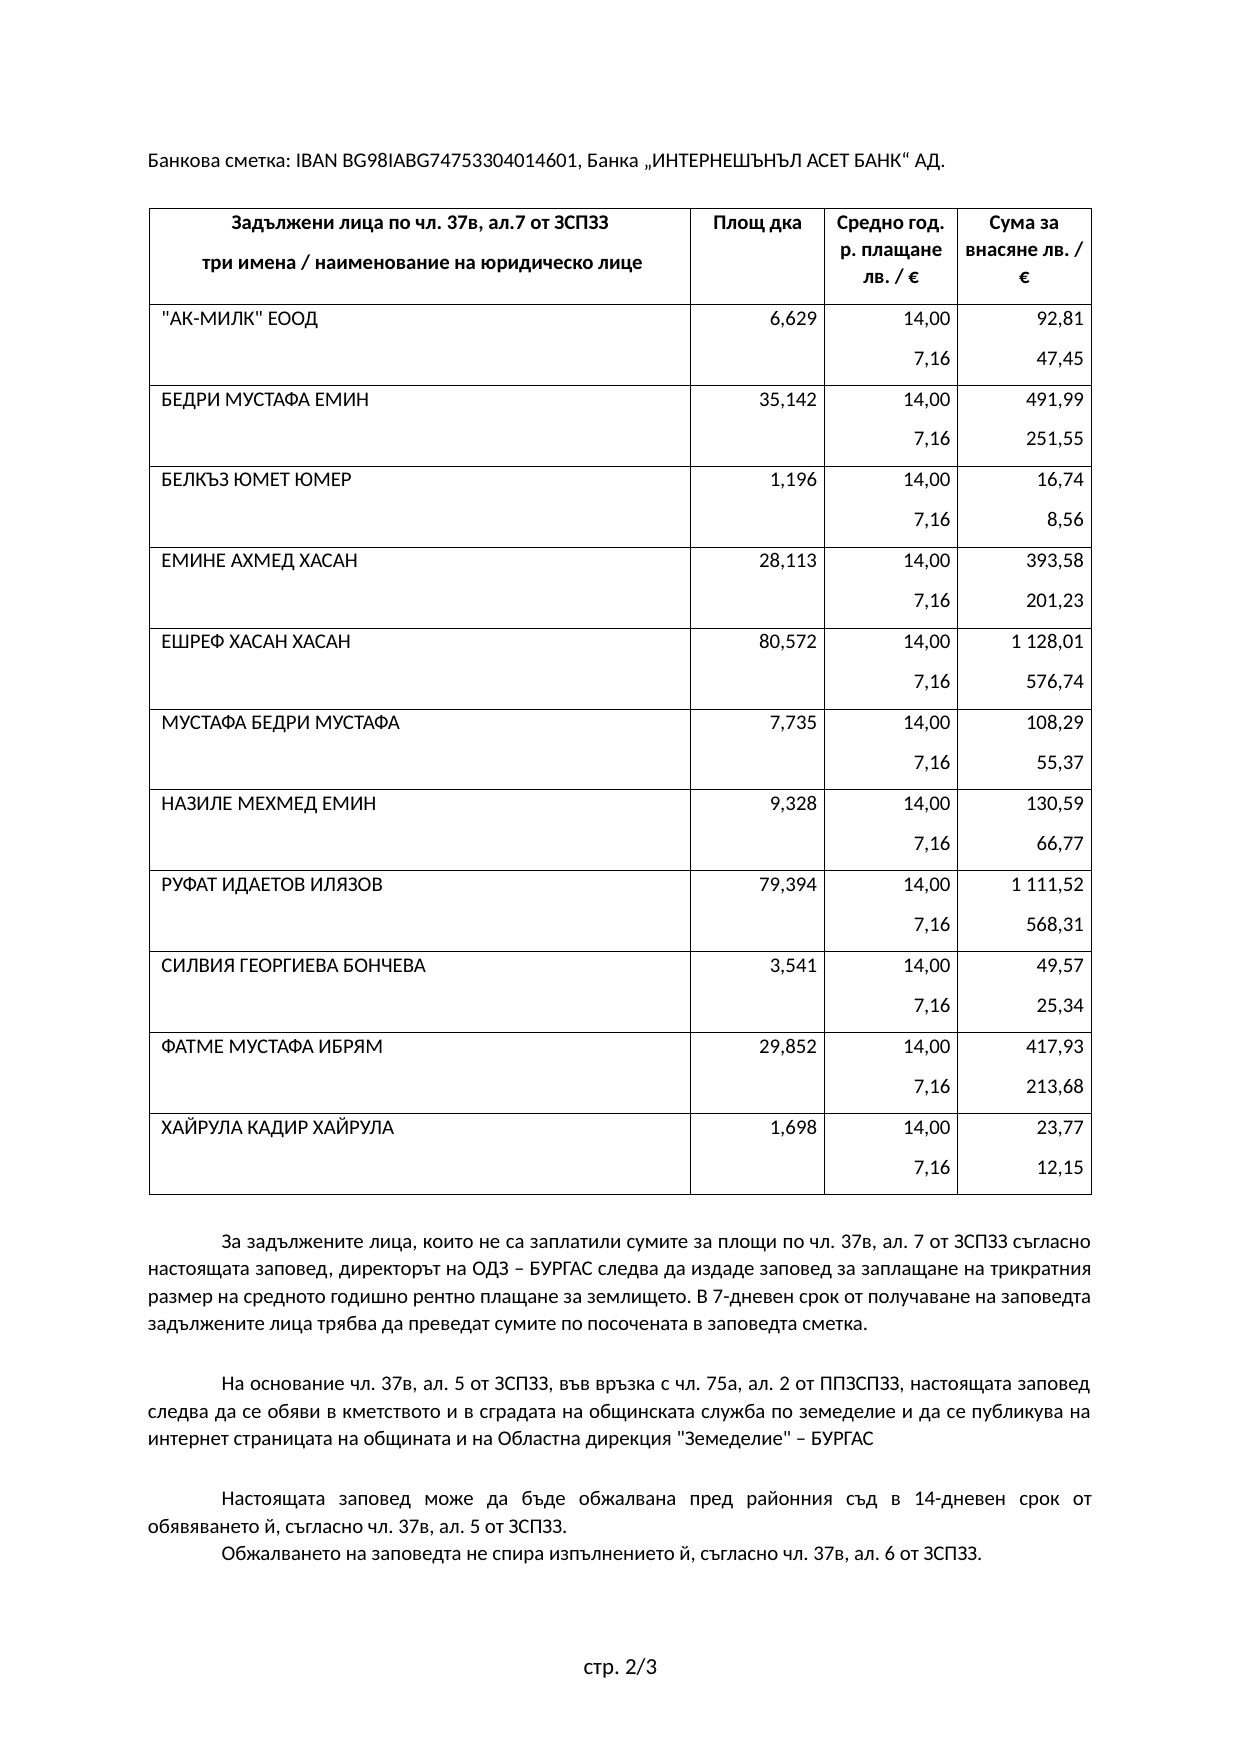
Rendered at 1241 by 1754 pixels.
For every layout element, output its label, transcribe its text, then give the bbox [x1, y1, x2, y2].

table_cell 1 128,01 576,74 [958, 629, 1091, 708]
text За задължените лица, които не са заплатили сумите за площи по чл. 37в, ал. 7 от ЗСПЗЗ съгласно настоящата заповед, директорът на ОДЗ – БУРГАС следва да издаде заповед за заплащане на трикратния размер на средното годишно рентно плащане за землището. В 7-дневен срок от получаване на заповедта задължените лица трябва да преведат сумите по посочената в заповедта сметка. [148, 1228, 1093, 1336]
table_cell БЕДРИ МУСТАФА ЕМИН [150, 386, 690, 466]
table_cell 1,698 [691, 1114, 824, 1194]
table_cell 14,00 7,16 [825, 710, 957, 789]
text Банкова сметка: IBAN BG98IABG74753304014601, Банка „ИНТЕРНЕШЪНЪЛ АСЕТ БАНК“ АД. [148, 148, 1093, 173]
table_header Площ дка [691, 209, 824, 304]
table_cell 108,29 55,37 [958, 710, 1091, 789]
table_cell ХАЙРУЛА КАДИР ХАЙРУЛА [150, 1114, 690, 1194]
table_cell РУФАТ ИДАЕТОВ ИЛЯЗОВ [150, 871, 690, 951]
table_cell 35,142 [691, 386, 824, 466]
table_cell 79,394 [691, 871, 824, 951]
table_header Сума за внасяне лв. / € [958, 209, 1091, 304]
table_cell 14,00 7,16 [825, 386, 957, 466]
table_cell СИЛВИЯ ГЕОРГИЕВА БОНЧЕВА [150, 952, 690, 1032]
table_cell 14,00 7,16 [825, 790, 957, 870]
table_cell 1,196 [691, 467, 824, 547]
table_cell 14,00 7,16 [825, 1114, 957, 1194]
table_cell 393,58 201,23 [958, 548, 1091, 627]
table_header Средно год. р. плащане лв. / € [825, 209, 957, 304]
table_cell НАЗИЛЕ МЕХМЕД ЕМИН [150, 790, 690, 870]
text Обжалването на заповедта не спира изпълнението й, съгласно чл. 37в, ал. 6 от ЗСПЗЗ. [148, 1540, 1093, 1566]
table_cell 14,00 7,16 [825, 1033, 957, 1113]
table_cell БЕЛКЪЗ ЮМЕТ ЮМЕР [150, 467, 690, 547]
table_cell 28,113 [691, 548, 824, 627]
table_cell 7,735 [691, 710, 824, 789]
table_cell 14,00 7,16 [825, 305, 957, 385]
text Настоящата заповед може да бъде обжалвана пред районния съд в 14-дневен срок от обявяването й, съгласно чл. 37в, ал. 5 от ЗСПЗЗ. [148, 1486, 1093, 1538]
table_cell 16,74 8,56 [958, 467, 1091, 547]
table_cell "АК-МИЛК" ЕООД [150, 305, 690, 385]
table_cell 130,59 66,77 [958, 790, 1091, 870]
table_cell 491,99 251,55 [958, 386, 1091, 466]
table_cell 14,00 7,16 [825, 467, 957, 547]
table_cell 23,77 12,15 [958, 1114, 1091, 1194]
table_cell 417,93 213,68 [958, 1033, 1091, 1113]
table_cell 14,00 7,16 [825, 629, 957, 708]
table_cell МУСТАФА БЕДРИ МУСТАФА [150, 710, 690, 789]
table_cell 3,541 [691, 952, 824, 1032]
table_cell 92,81 47,45 [958, 305, 1091, 385]
text На основание чл. 37в, ал. 5 от ЗСПЗЗ, във връзка с чл. 75а, ал. 2 от ППЗСПЗЗ, настоящата заповед следва да се обяви в кметството и в сградата на общинската служба по земеделие и да се публикува на интернет страницата на общината и на Областна дирекция "Земеделие" – БУРГАС [148, 1371, 1093, 1451]
table_cell 29,852 [691, 1033, 824, 1113]
table_cell 80,572 [691, 629, 824, 708]
table_cell ЕШРЕФ ХАСАН ХАСАН [150, 629, 690, 708]
table_cell ФАТМЕ МУСТАФА ИБРЯМ [150, 1033, 690, 1113]
table_cell 49,57 25,34 [958, 952, 1091, 1032]
table_cell 14,00 7,16 [825, 952, 957, 1032]
table_cell ЕМИНЕ АХМЕД ХАСАН [150, 548, 690, 627]
table_header Задължени лица по чл. 37в, ал.7 от ЗСПЗЗ три имена / наименование на юридическо лице [150, 209, 690, 304]
table_cell 14,00 7,16 [825, 871, 957, 951]
table_cell 6,629 [691, 305, 824, 385]
table_cell 14,00 7,16 [825, 548, 957, 627]
table_cell 9,328 [691, 790, 824, 870]
table_cell 1 111,52 568,31 [958, 871, 1091, 951]
